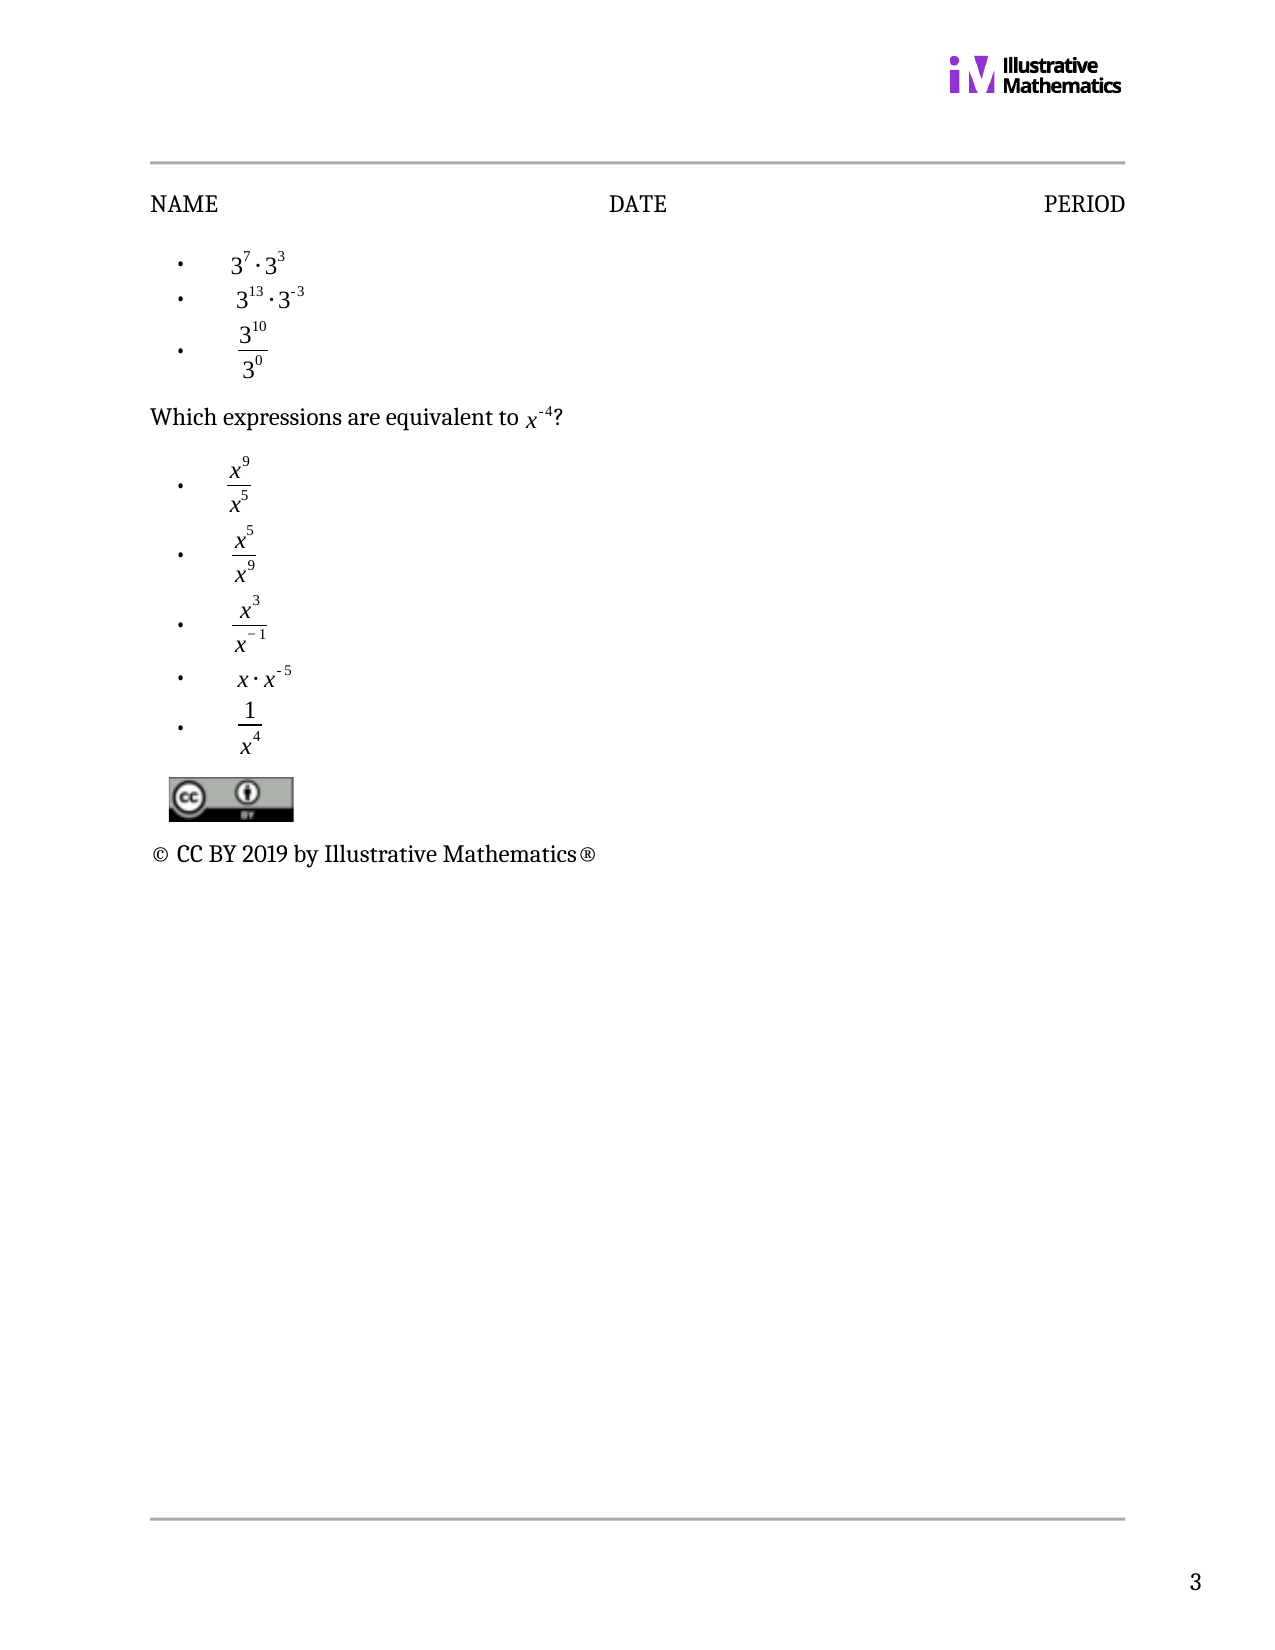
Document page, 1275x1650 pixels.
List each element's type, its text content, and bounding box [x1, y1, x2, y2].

picture [949, 55, 1121, 93]
text Which expressions are equivalent to ? [150, 402, 1125, 433]
text © CC BY 2019 by Illustrative Mathematics® [150, 840, 1125, 869]
picture [168, 777, 294, 822]
